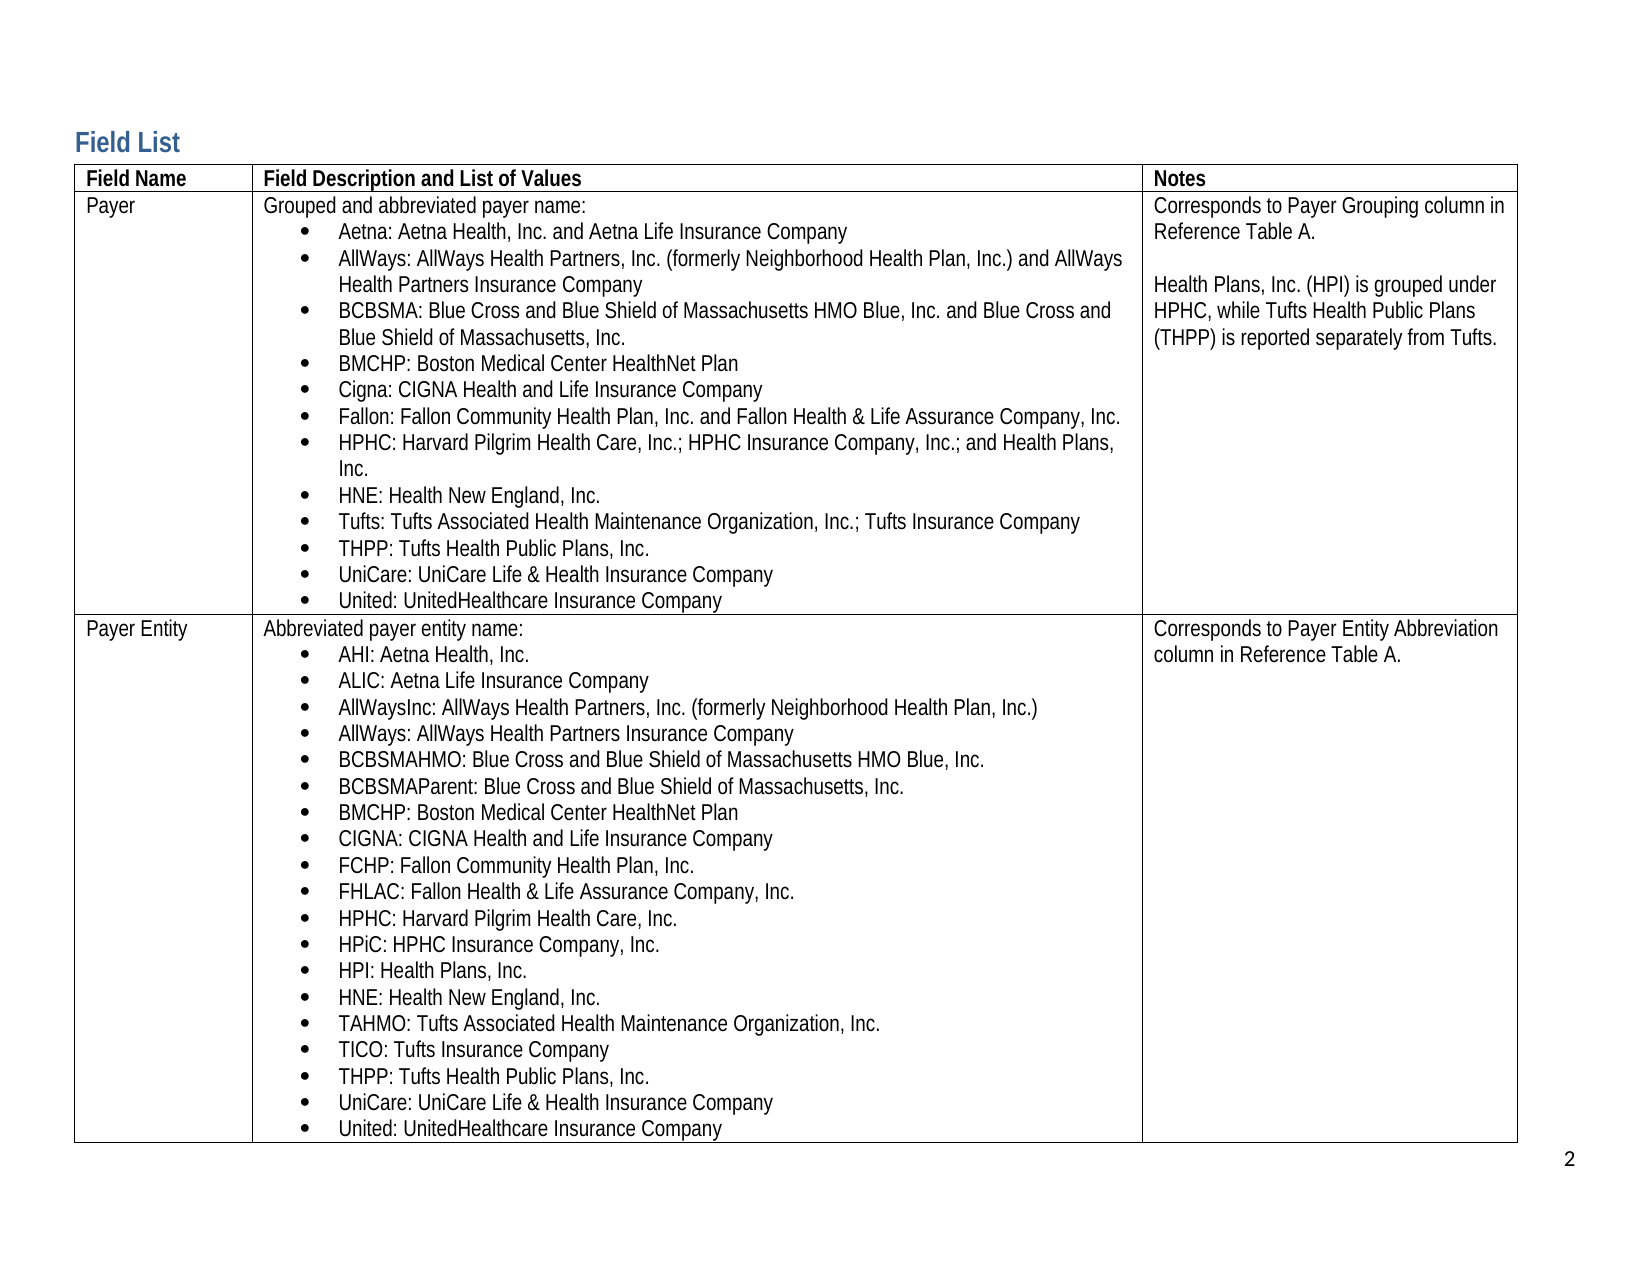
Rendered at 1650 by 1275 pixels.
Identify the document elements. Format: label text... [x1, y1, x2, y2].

table_cell Abbreviated payer entity name: AHI: Aetna Health, Inc. ALIC: Aetna Life Insurance Company AllWaysInc: AllWays Health Partners, Inc. (formerly Neighborhood Health Plan, Inc.) AllWays: AllWays Health Partners Insurance Company BCBSMAHMO: Blue Cross and Blue Shield of Massachusetts HMO Blue, Inc. BCBSMAParent: Blue Cross and Blue Shield of Massachusetts, Inc. BMCHP: Boston Medical Center HealthNet Plan CIGNA: CIGNA Health and Life Insurance Company FCHP: Fallon Community Health Plan, Inc. FHLAC: Fallon Health & Life Assurance Company, Inc. HPHC: Harvard Pilgrim Health Care, Inc. HPiC: HPHC Insurance Company, Inc. HPI: Health Plans, Inc. HNE: Health New England, Inc. TAHMO: Tufts Associated Health Maintenance Organization, Inc. TICO: Tufts Insurance Company THPP: Tufts Health Public Plans, Inc. UniCare: UniCare Life & Health Insurance Company United: UnitedHealthcare Insurance Company [253, 615, 1142, 1142]
table_cell Payer Entity [75, 615, 252, 1142]
table_header Field Name [75, 165, 252, 191]
table_header Field Description and List of Values [253, 165, 1142, 191]
text Field List [75, 125, 1575, 158]
table_cell Grouped and abbreviated payer name: Aetna: Aetna Health, Inc. and Aetna Life Insurance Company AllWays: AllWays Health Partners, Inc. (formerly Neighborhood Health Plan, Inc.) and AllWays Health Partners Insurance Company BCBSMA: Blue Cross and Blue Shield of Massachusetts HMO Blue, Inc. and Blue Cross and Blue Shield of Massachusetts, Inc. BMCHP: Boston Medical Center HealthNet Plan Cigna: CIGNA Health and Life Insurance Company Fallon: Fallon Community Health Plan, Inc. and Fallon Health & Life Assurance Company, Inc. HPHC: Harvard Pilgrim Health Care, Inc.; HPHC Insurance Company, Inc.; and Health Plans, Inc. HNE: Health New England, Inc. Tufts: Tufts Associated Health Maintenance Organization, Inc.; Tufts Insurance Company THPP: Tufts Health Public Plans, Inc. UniCare: UniCare Life & Health Insurance Company United: UnitedHealthcare Insurance Company [253, 192, 1142, 613]
table_cell Payer [75, 192, 252, 613]
table_header Notes [1143, 165, 1517, 191]
table_cell Corresponds to Payer Grouping column in Reference Table A. Health Plans, Inc. (HPI) is grouped under HPHC, while Tufts Health Public Plans (THPP) is reported separately from Tufts. [1143, 192, 1517, 613]
table_cell Corresponds to Payer Entity Abbreviation column in Reference Table A. [1143, 615, 1517, 1142]
